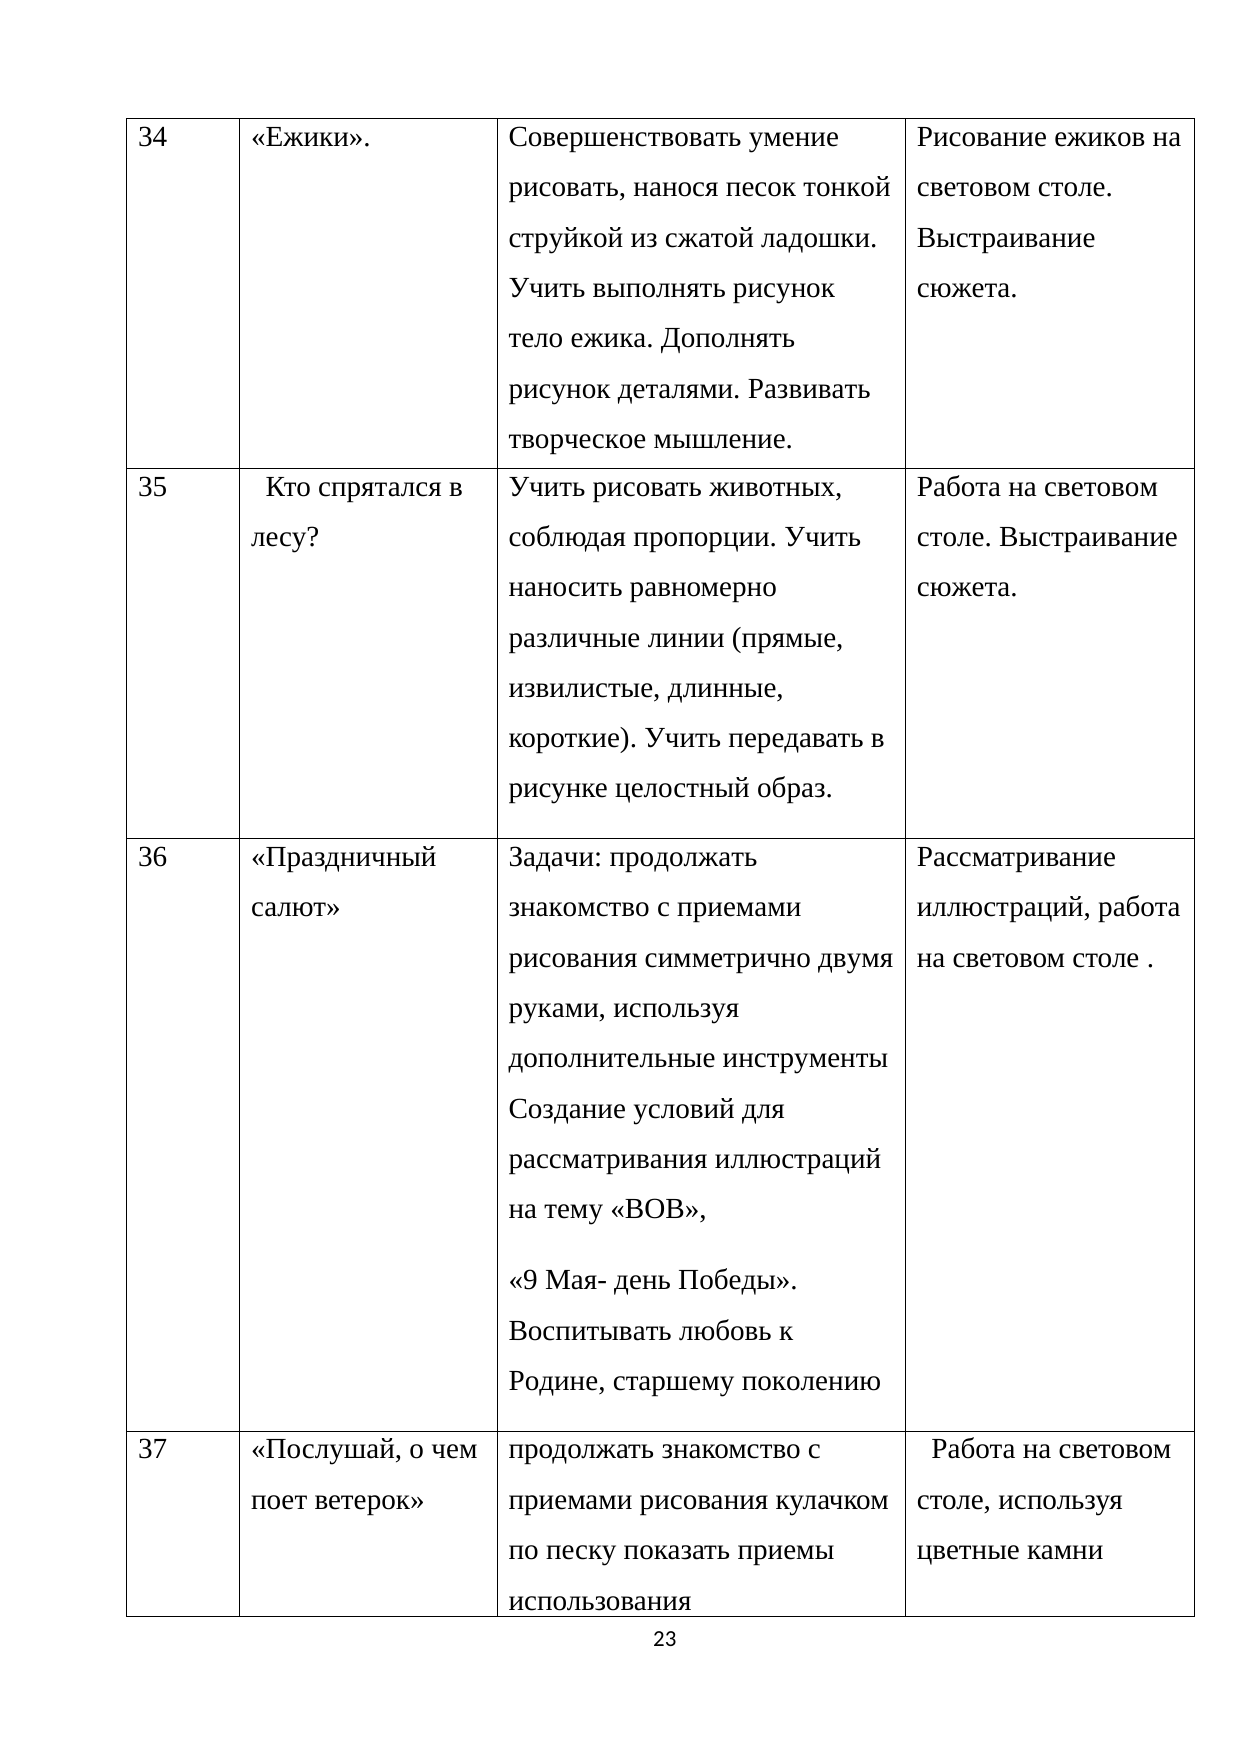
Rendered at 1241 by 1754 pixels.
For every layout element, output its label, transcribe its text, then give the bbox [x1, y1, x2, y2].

table_cell Рассматривание иллюстраций, работа на световом столе . [906, 839, 1194, 1431]
table_cell 35 [127, 469, 239, 838]
table_cell Учить рисовать животных, соблюдая пропорции. Учить наносить равномерно различные линии (прямые, извилистые, длинные, короткие). Учить передавать в рисунке целостный образ. [498, 469, 905, 838]
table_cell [240, 1432, 497, 1616]
table_cell «Ежики». [240, 119, 497, 468]
table_cell Кто спрятался в лесу? [240, 469, 497, 838]
table_cell 36 [127, 839, 239, 1431]
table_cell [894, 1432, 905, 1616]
table_cell 34 [127, 119, 239, 468]
table_cell «Праздничный салют» [240, 839, 497, 1431]
table_cell Работа на световом столе. Выстраивание сюжета. [906, 469, 1194, 838]
table_cell Рисование ежиков на световом столе. Выстраивание сюжета. [906, 119, 1194, 468]
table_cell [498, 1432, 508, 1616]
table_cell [906, 1432, 1194, 1616]
table_cell Совершенствовать умение рисовать, нанося песок тонкой струйкой из сжатой ладошки. Учить выполнять рисунок тело ежика. Дополнять рисунок деталями. Развивать творческое мышление. [498, 119, 905, 468]
table_cell Задачи: продолжать знакомство с приемами рисования симметрично двумя руками, используя дополнительные инструменты Создание условий для рассматривания иллюстраций на тему «ВОВ», «9 Мая- день Победы». Воспитывать любовь к Родине, старшему поколению [498, 839, 905, 1431]
table_cell 37 [127, 1432, 239, 1616]
